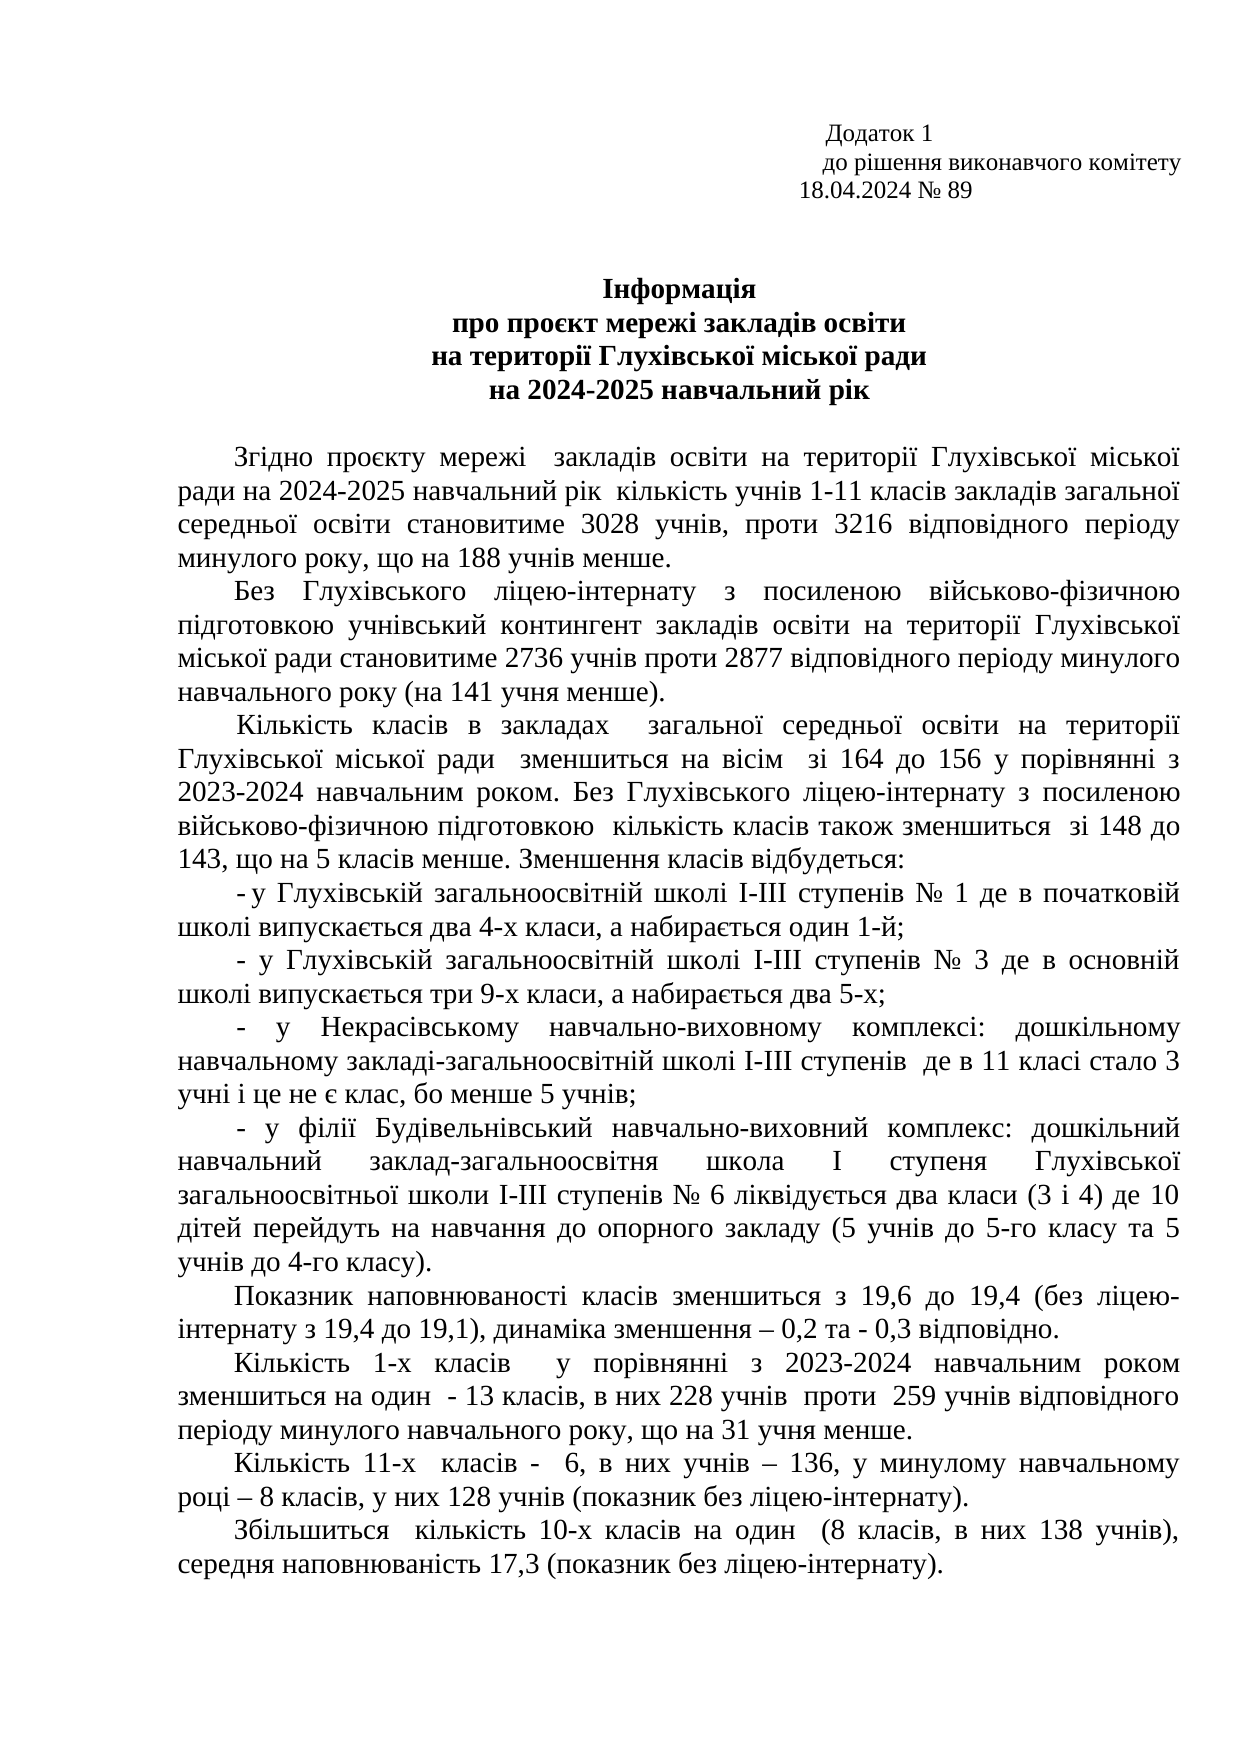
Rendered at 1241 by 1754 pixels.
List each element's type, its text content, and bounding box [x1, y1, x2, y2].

text на території Глухівської міської ради [177, 338, 1181, 372]
text Інформація [177, 271, 1181, 305]
text Без Глухівського ліцею-інтернату з посиленою військово-фізичною підготовкою учнівський контингент закладів освіти на території Глухівської міської ради становитиме 2736 учнів проти 2877 відповідного періоду минулого навчального року (на 141 учня менше). [177, 573, 1181, 707]
text на 2024-2025 навчальний рік [177, 372, 1181, 406]
text Кількість 1-х класів у порівнянні з 2023-2024 навчальним роком зменшиться на один - 13 класів, в них 228 учнів проти 259 учнів відповідного періоду минулого навчального року, що на 31 учня менше. [177, 1345, 1181, 1445]
text Кількість 11-х класів - 6, в них учнів – 136, у минулому навчальному році – 8 класів, у них 128 учнів (показник без ліцею-інтернату). [177, 1445, 1181, 1512]
text Показник наповнюваності класів зменшиться з 19,6 до 19,4 (без ліцею-інтернату з 19,4 до 19,1), динаміка зменшення – 0,2 та - 0,3 відповідно. [177, 1278, 1181, 1345]
list у Глухівській загальноосвітній школі І-ІІІ ступенів № 1 де в початковій школі випускається два 4-х класи, а набирається один 1-й; [177, 875, 1181, 942]
text до рішення виконавчого комітету [177, 147, 1181, 176]
text 18.04.2024 № 89 [177, 176, 1181, 204]
text - у Глухівській загальноосвітній школі І-ІІІ ступенів № 3 де в основній школі випускається три 9-х класи, а набирається два 5-х; [177, 942, 1181, 1009]
text Кількість класів в закладах загальної середньої освіти на території Глухівської міської ради зменшиться на вісім зі 164 до 156 у порівнянні з 2023-2024 навчальним роком. Без Глухівського ліцею-інтернату з посиленою військово-фізичною підготовкою кількість класів також зменшиться зі 148 до 143, що на 5 класів менше. Зменшення класів відбудеться: [177, 707, 1181, 875]
text - у Некрасівському навчально-виховному комплексі: дошкільному навчальному закладі-загальноосвітній школі І-ІІІ ступенів де в 11 класі стало 3 учні і це не є клас, бо менше 5 учнів; [177, 1009, 1181, 1110]
text Згідно проєкту мережі закладів освіти на території Глухівської міської ради на 2024-2025 навчальний рік кількість учнів 1-11 класів закладів загальної середньої освіти становитиме 3028 учнів, проти 3216 відповідного періоду минулого року, що на 188 учнів менше. [177, 439, 1181, 573]
text Додаток 1 [177, 118, 1181, 147]
text - у філії Будівельнівський навчально-виховний комплекс: дошкільний навчальний заклад-загальноосвітня школа І ступеня Глухівської загальноосвітньої школи І-ІІІ ступенів № 6 ліквідується два класи (3 і 4) де 10 дітей перейдуть на навчання до опорного закладу (5 учнів до 5-го класу та 5 учнів до 4-го класу). [177, 1110, 1181, 1278]
text Збільшиться кількість 10-х класів на один (8 класів, в них 138 учнів), середня наповнюваність 17,3 (показник без ліцею-інтернату). [177, 1512, 1181, 1579]
text про проєкт мережі закладів освіти [177, 305, 1181, 338]
